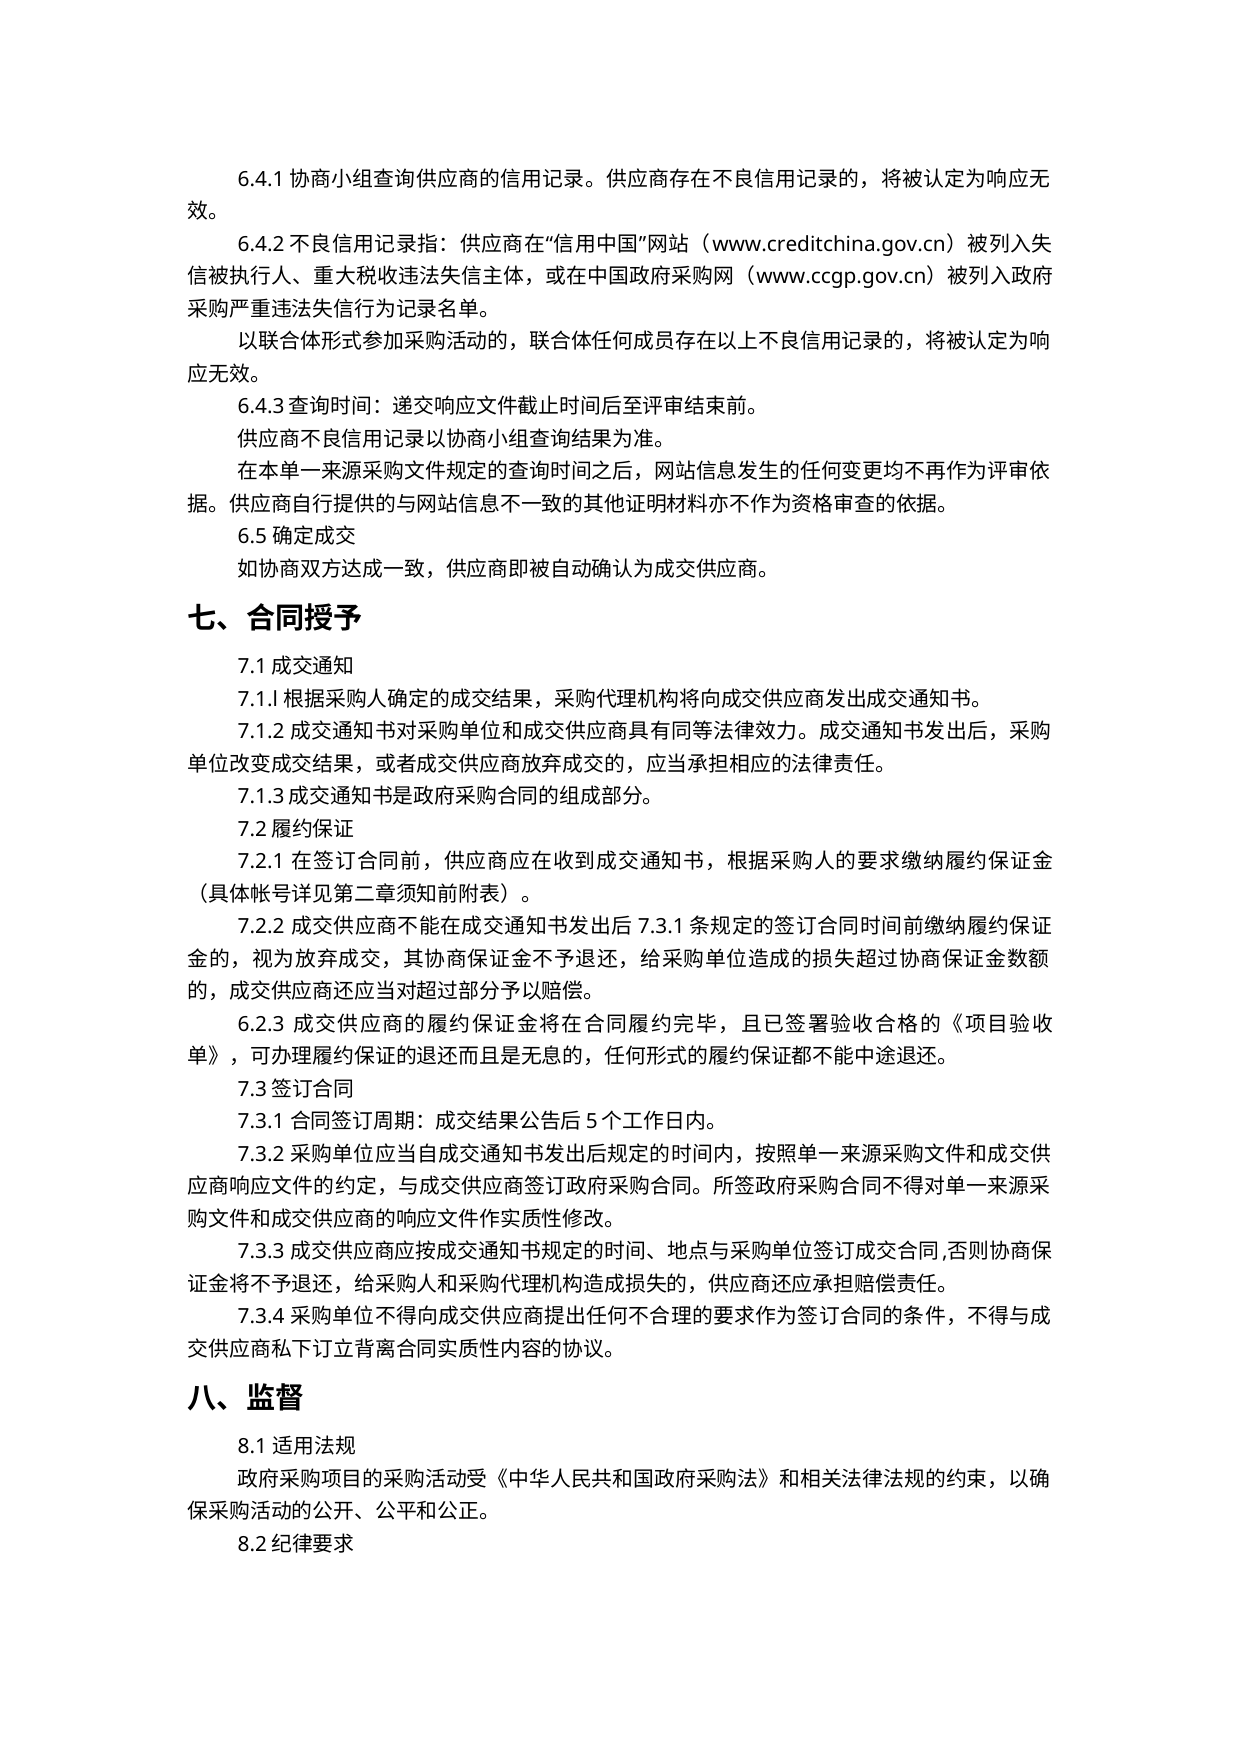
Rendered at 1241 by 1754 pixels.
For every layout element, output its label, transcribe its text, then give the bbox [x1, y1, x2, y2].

text 在本单一来源采购文件规定的查询时间之后，网站信息发生的任何变更均不再作为评审依据。供应商自行提供的与网站信息不一致的其他证明材料亦不作为资格审查的依据。 [187, 454, 1053, 519]
text 如协商双方达成一致，供应商即被自动确认为成交供应商。 [187, 552, 1053, 584]
text 7.2.2 成交供应商不能在成交通知书发出后7.3.1条规定的签订合同时间前缴纳履约保证金的，视为放弃成交，其协商保证金不予退还，给采购单位造成的损失超过协商保证金数额的，成交供应商还应当对超过部分予以赔偿。 [187, 909, 1053, 1007]
text 8.2纪律要求 [187, 1527, 1053, 1559]
text 供应商不良信用记录以协商小组查询结果为准。 [187, 422, 1053, 454]
text 7.3.3 成交供应商应按成交通知书规定的时间、地点与采购单位签订成交合同,否则协商保证金将不予退还，给采购人和采购代理机构造成损失的，供应商还应承担赔偿责任。 [187, 1234, 1053, 1299]
text 7.1.l 根据采购人确定的成交结果，采购代理机构将向成交供应商发出成交通知书。 [187, 682, 1053, 714]
text 八、监督 [187, 1364, 1053, 1429]
text 7.2.1 在签订合同前，供应商应在收到成交通知书，根据采购人的要求缴纳履约保证金（具体帐号详见第二章须知前附表）。 [187, 844, 1053, 909]
text 7.2履约保证 [187, 812, 1053, 844]
text 6.4.3查询时间：递交响应文件截止时间后至评审结束前。 [187, 389, 1053, 422]
text 政府采购项目的采购活动受《中华人民共和国政府采购法》和相关法律法规的约束，以确保采购活动的公开、公平和公正。 [187, 1462, 1053, 1527]
text 7.1.2 成交通知书对采购单位和成交供应商具有同等法律效力。成交通知书发出后，采购单位改变成交结果，或者成交供应商放弃成交的，应当承担相应的法律责任。 [187, 714, 1053, 779]
text 7.3.4 采购单位不得向成交供应商提出任何不合理的要求作为签订合同的条件，不得与成交供应商私下订立背离合同实质性内容的协议。 [187, 1299, 1053, 1364]
text 7.3.2 采购单位应当自成交通知书发出后规定的时间内，按照单一来源采购文件和成交供应商响应文件的约定，与成交供应商签订政府采购合同。所签政府采购合同不得对单一来源采购文件和成交供应商的响应文件作实质性修改。 [187, 1137, 1053, 1234]
text 6.5 确定成交 [187, 519, 1053, 552]
text 8.1 适用法规 [187, 1429, 1053, 1462]
text 7.3签订合同 [187, 1072, 1053, 1104]
text 6.4.2不良信用记录指：供应商在“信用中国”网站（www.creditchina.gov.cn）被列入失信被执行人、重大税收违法失信主体，或在中国政府采购网（www.ccgp.gov.cn）被列入政府采购严重违法失信行为记录名单。 [187, 227, 1053, 324]
text 7.1成交通知 [187, 649, 1053, 682]
text 七、合同授予 [187, 584, 1053, 649]
text 7.1.3成交通知书是政府采购合同的组成部分。 [187, 779, 1053, 812]
text 6.4.1协商小组查询供应商的信用记录。供应商存在不良信用记录的，将被认定为响应无效。 [187, 162, 1053, 227]
text 7.3.1 合同签订周期：成交结果公告后5个工作日内。 [187, 1104, 1053, 1137]
text 以联合体形式参加采购活动的，联合体任何成员存在以上不良信用记录的，将被认定为响应无效。 [187, 324, 1053, 389]
text 6.2.3 成交供应商的履约保证金将在合同履约完毕，且已签署验收合格的《项目验收单》，可办理履约保证的退还而且是无息的，任何形式的履约保证都不能中途退还。 [187, 1007, 1053, 1072]
